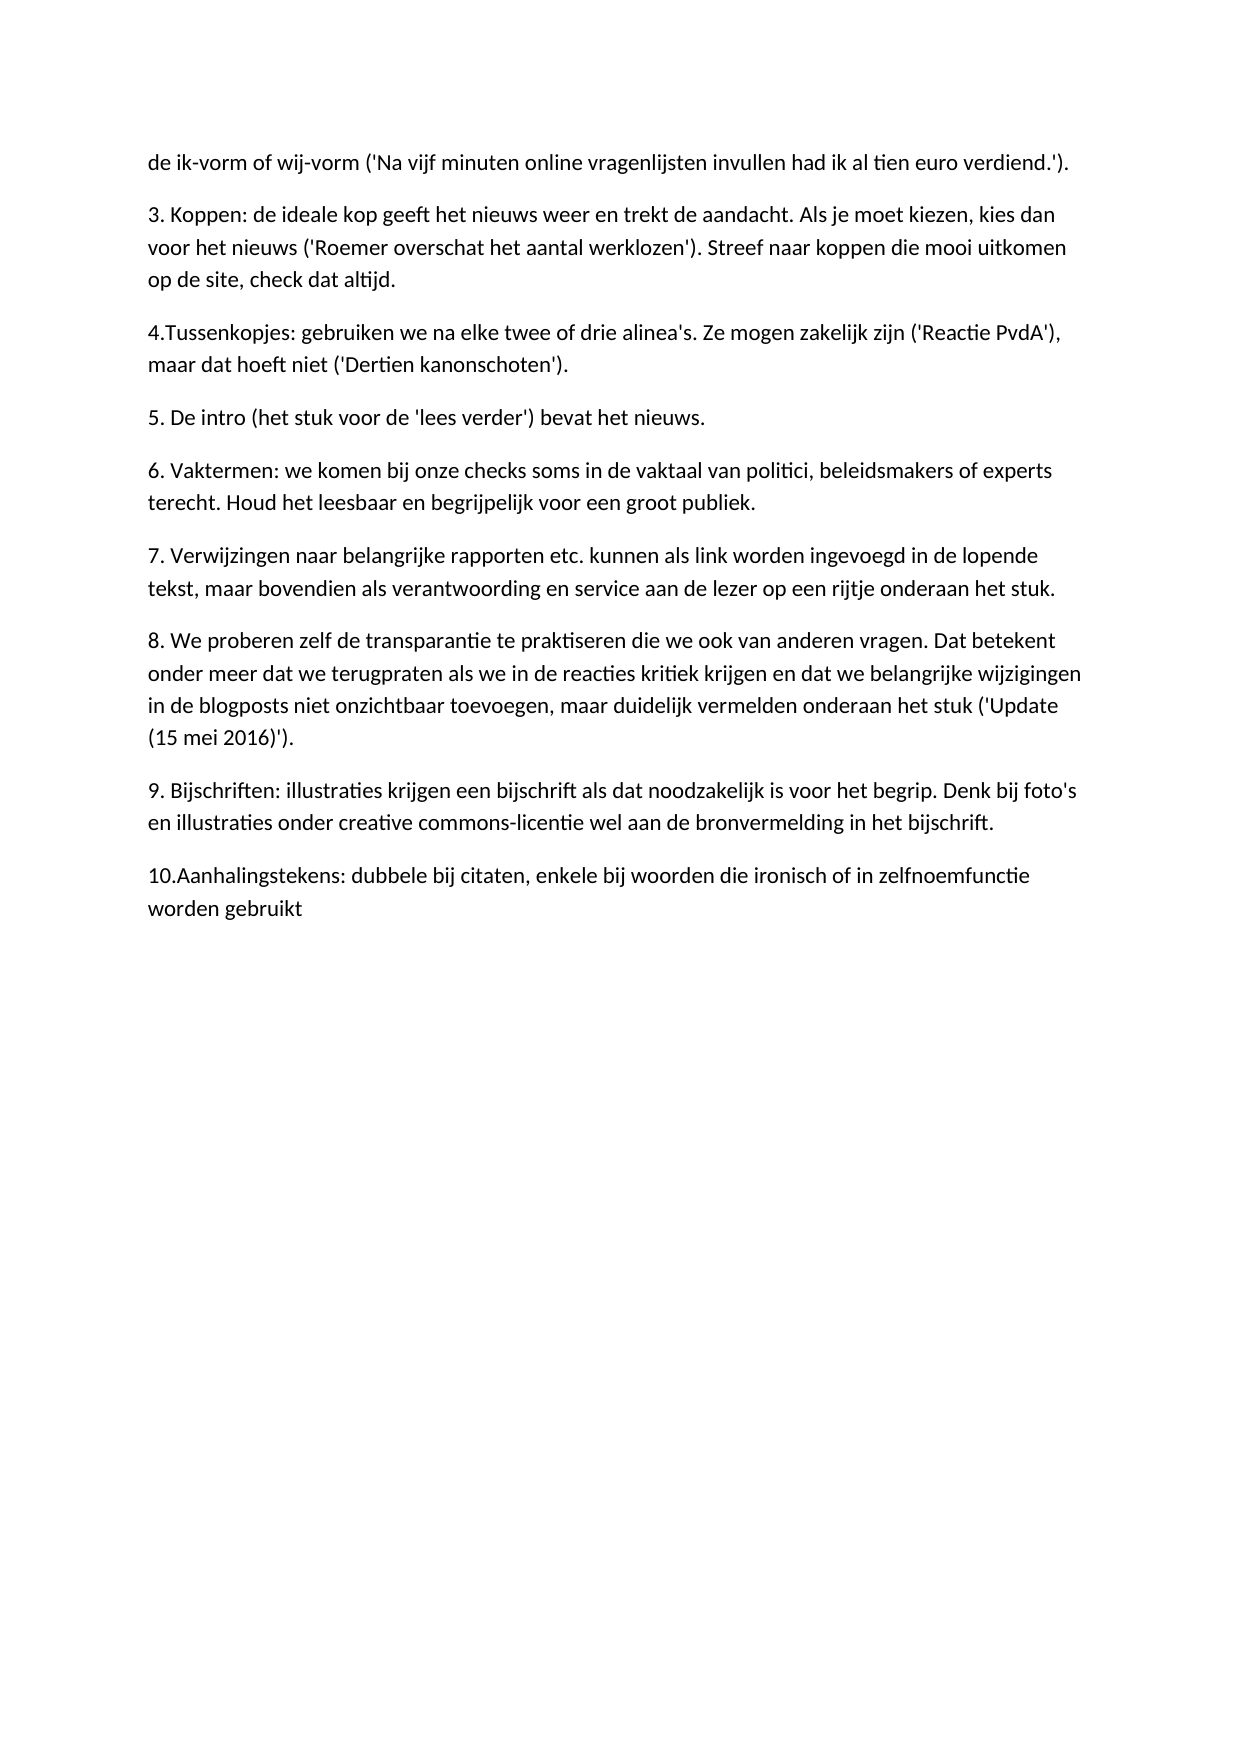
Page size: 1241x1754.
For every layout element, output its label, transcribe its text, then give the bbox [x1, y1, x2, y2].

text 10.Aanhalingstekens: dubbele bij citaten, enkele bij woorden die ironisch of in zelfnoemfunctie worden gebruikt [148, 861, 1093, 922]
text 5. De intro (het stuk voor de 'lees verder') bevat het nieuws. [148, 403, 1093, 431]
text 6. Vaktermen: we komen bij onze checks soms in de vaktaal van politici, beleidsmakers of experts terecht. Houd het leesbaar en begrijpelijk voor een groot publiek. [148, 456, 1093, 516]
text 9. Bijschriften: illustraties krijgen een bijschrift als dat noodzakelijk is voor het begrip. Denk bij foto's en illustraties onder creative commons-licentie wel aan de bronvermelding in het bijschrift. [148, 776, 1093, 836]
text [148, 148, 1093, 176]
text 8. We proberen zelf de transparantie te praktiseren die we ook van anderen vragen. Dat betekent onder meer dat we terugpraten als we in de reacties kritiek krijgen en dat we belangrijke wijzigingen in de blogposts niet onzichtbaar toevoegen, maar duidelijk vermelden onderaan het stuk ('Update (15 mei 2016)'). [148, 627, 1093, 751]
text 7. Verwijzingen naar belangrijke rapporten etc. kunnen als link worden ingevoegd in de lopende tekst, maar bovendien als verantwoording en service aan de lezer op een rijtje onderaan het stuk. [148, 541, 1093, 602]
text 4.Tussenkopjes: gebruiken we na elke twee of drie alinea's. Ze mogen zakelijk zijn ('Reactie PvdA'), maar dat hoeft niet ('Dertien kanonschoten'). [148, 318, 1093, 378]
text 3. Koppen: de ideale kop geeft het nieuws weer en trekt de aandacht. Als je moet kiezen, kies dan voor het nieuws ('Roemer overschat het aantal werklozen'). Streef naar koppen die mooi uitkomen op de site, check dat altijd. [148, 201, 1093, 293]
